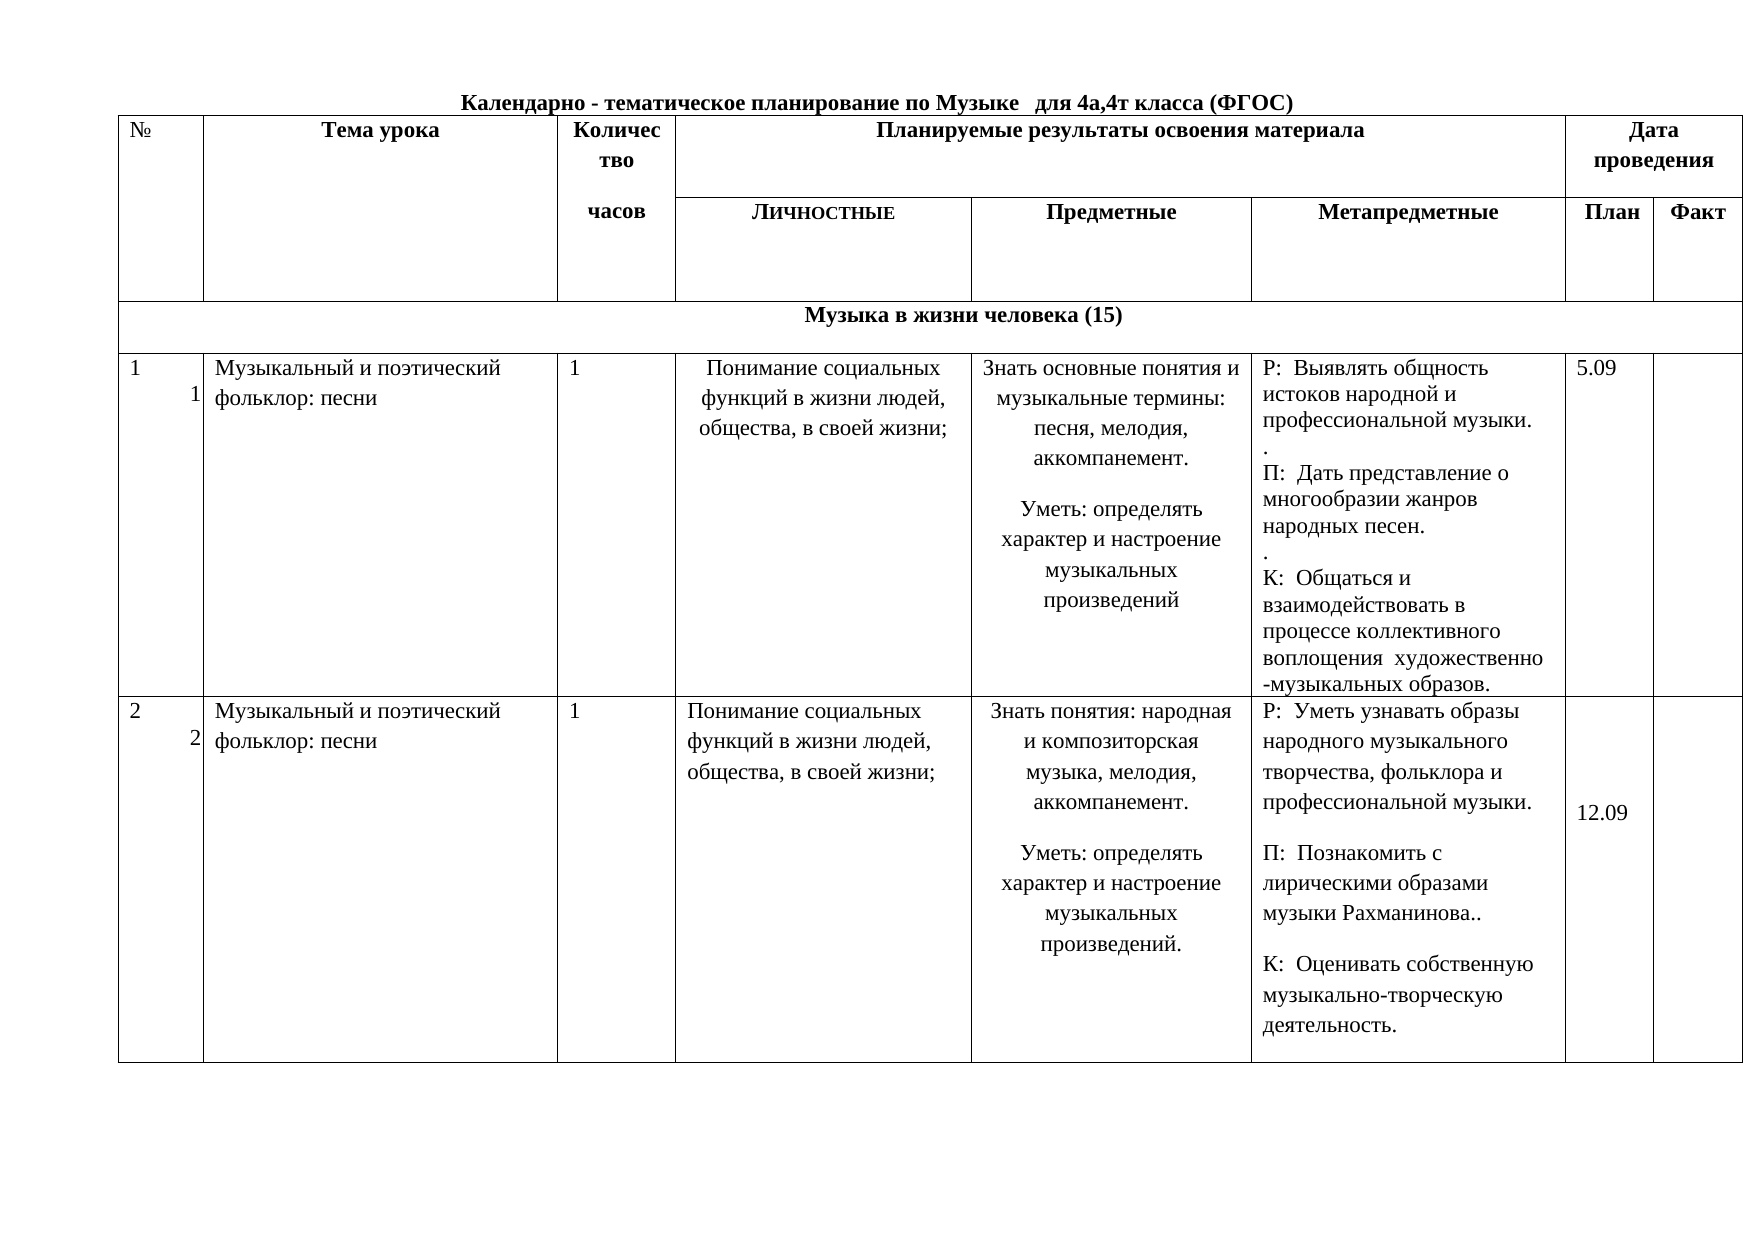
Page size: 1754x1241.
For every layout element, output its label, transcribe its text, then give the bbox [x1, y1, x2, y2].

table_cell 1 [558, 354, 675, 696]
table_cell 2 2 [119, 697, 203, 1062]
table_cell Музыкальный и поэтический фольклор: песни [204, 697, 557, 1062]
table_cell Музыкальный и поэтический фольклор: песни [204, 354, 557, 696]
table_cell Р: Выявлять общность истоков народной и профессиональной музыки. . П: Дать представление о многообразии жанров народных песен. . К: Общаться и взаимодействовать в процессе коллективного воплощения художественно -музыкальных образов. [1252, 354, 1565, 696]
table_header Планируемые результаты освоения материала [676, 116, 1565, 197]
table_cell Знать основные понятия и музыкальные термины: песня, мелодия, аккомпанемент. Уметь: определять характер и настроение музыкальных произведений [972, 354, 1251, 696]
table_cell Метапредметные [1252, 198, 1565, 301]
table_cell 1 1 [119, 354, 203, 696]
table_cell [1654, 354, 1742, 696]
text Календарно - тематическое планирование по Музыке для 4а,4т класса (ФГОС) [118, 88, 1636, 115]
table_cell Личностные [676, 198, 971, 301]
table_cell Факт [1654, 198, 1742, 301]
table_cell Понимание социальных функций в жизни людей, общества, в своей жизни; [676, 697, 971, 1062]
table_header Дата проведения [1566, 116, 1742, 197]
table_cell Понимание социальных функций в жизни людей, общества, в своей жизни; [676, 354, 971, 696]
table_cell Предметные [972, 198, 1251, 301]
table_header Количество часов [558, 116, 675, 301]
table_cell 5.09 [1566, 354, 1653, 696]
table_cell Музыка в жизни человека (15) [119, 302, 1742, 353]
table_cell Знать понятия: народная и композиторская музыка, мелодия, аккомпанемент. Уметь: определять характер и настроение музыкальных произведений. [972, 697, 1251, 1062]
table_cell 12.09 [1566, 697, 1653, 1062]
table_header Тема урока [204, 116, 557, 301]
table_cell Р: Уметь узнавать образы народного музыкального творчества, фольклора и профессиональной музыки. П: Познакомить с лирическими образами музыки Рахманинова.. К: Оценивать собственную музыкально-творческую деятельность. [1252, 697, 1565, 1062]
table_cell [1654, 697, 1742, 1062]
table_cell План [1566, 198, 1653, 301]
table_cell 1 [558, 697, 675, 1062]
table_header № [119, 116, 203, 301]
